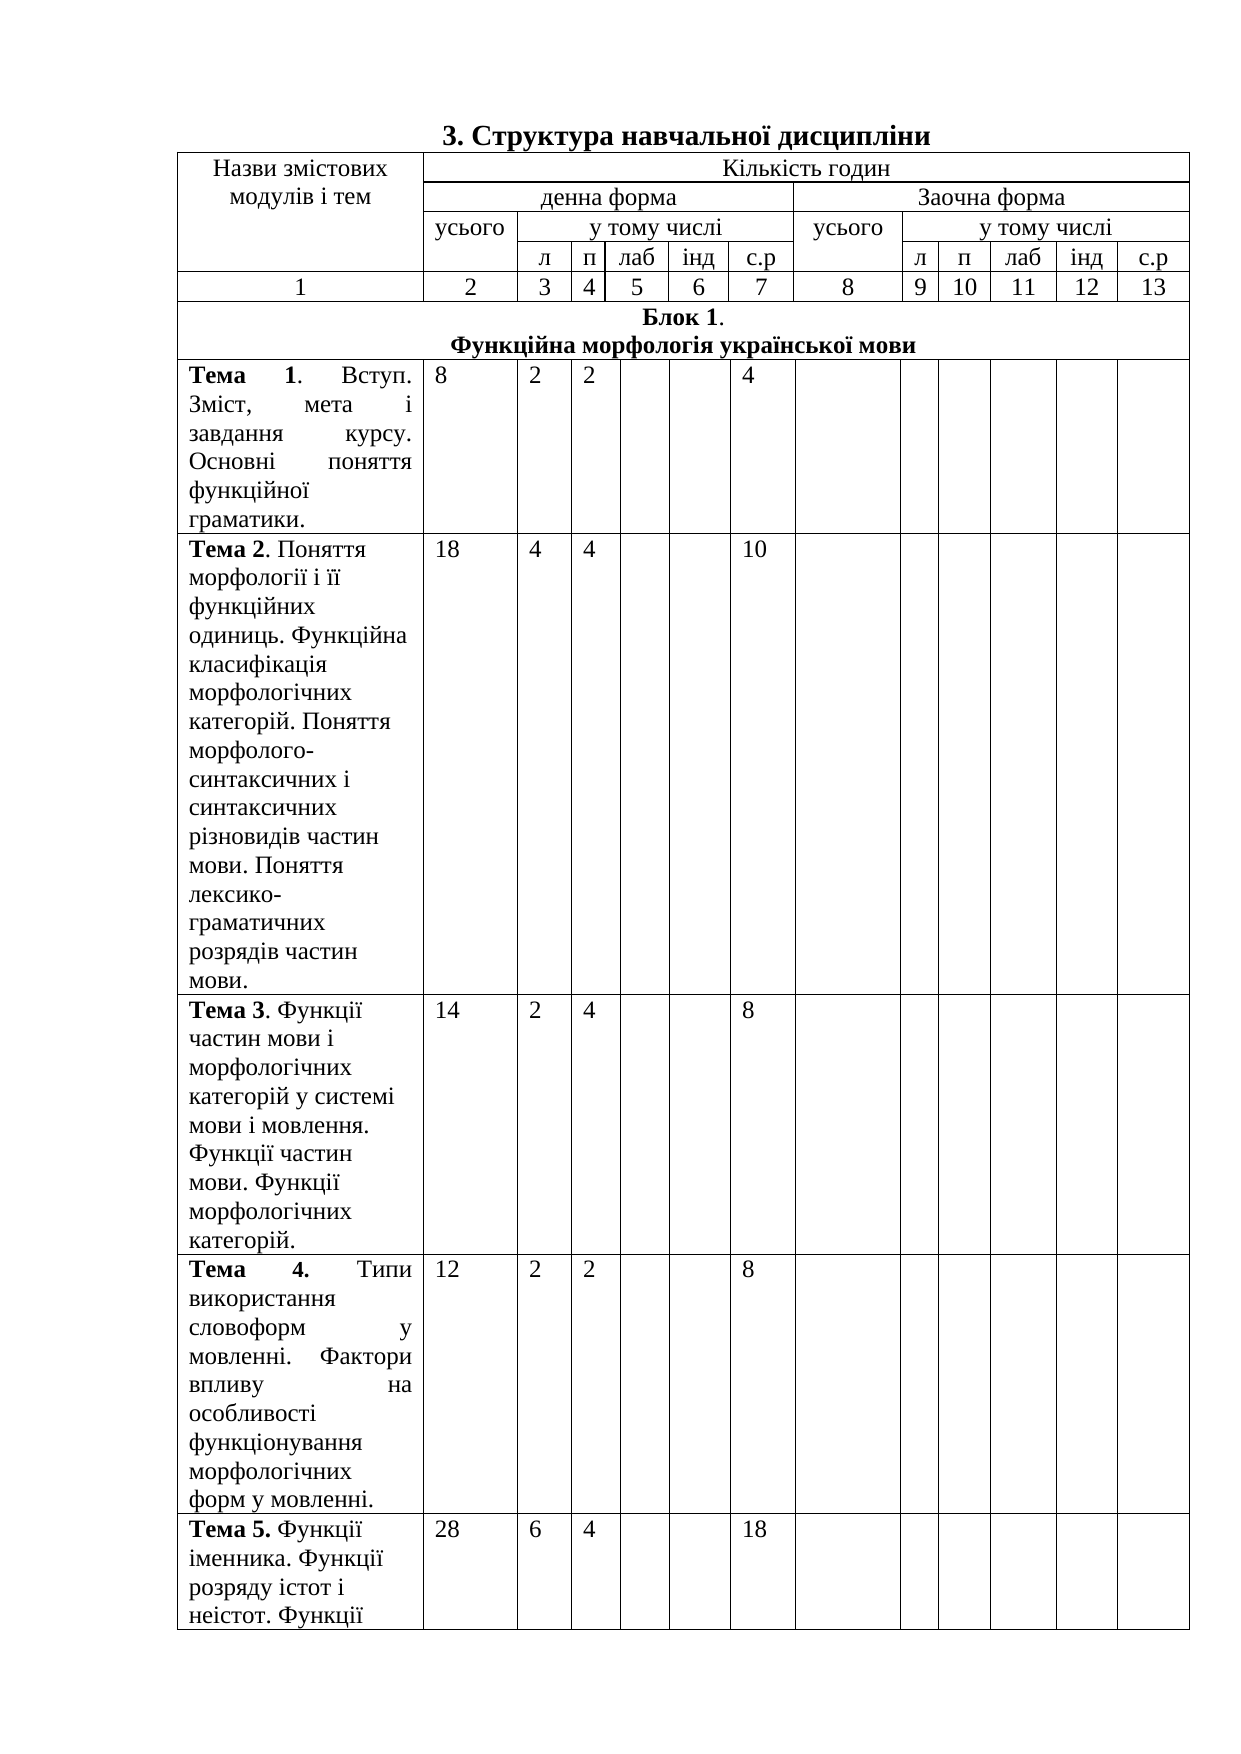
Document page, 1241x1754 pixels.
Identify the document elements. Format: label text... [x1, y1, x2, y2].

table_cell Тема 3. Функції частин мови і морфологічних категорій у системі мови і мовлення. Функції частин мови. Функції морфологічних категорій. [178, 995, 423, 1253]
table_cell 8 [731, 1255, 795, 1513]
table_cell [1057, 1514, 1117, 1629]
table_cell [901, 534, 938, 994]
table_cell 10 [939, 272, 990, 301]
table_cell усього [794, 212, 902, 271]
table_cell [621, 995, 669, 1253]
table_cell [1118, 1514, 1189, 1629]
table_cell 4 [572, 1514, 620, 1629]
table_cell 6 [669, 272, 728, 301]
table_cell 2 [572, 1255, 620, 1513]
table_cell 3 [518, 272, 571, 301]
table_cell 10 [731, 534, 795, 994]
table_cell [1057, 534, 1117, 994]
table_cell інд [1057, 242, 1117, 271]
table_cell денна форма [424, 183, 793, 211]
table_header Кількість годин [424, 153, 1189, 181]
table_cell 4 [572, 534, 620, 994]
table_cell Тема 2. Поняття морфології і її функційних одиниць. Функційна класифікація морфологічних категорій. Поняття морфолого-синтаксичних і синтаксичних різновидів частин мови. Поняття лексико-граматичних розрядів частин мови. [178, 534, 423, 994]
table_cell 2 [424, 272, 517, 301]
table_cell 12 [1057, 272, 1117, 301]
table_cell Заочна форма [794, 183, 1189, 211]
table_cell [670, 534, 730, 994]
table_cell [939, 1514, 990, 1629]
table_cell 2 [572, 360, 620, 533]
table_cell [1118, 995, 1189, 1253]
table_cell 4 [572, 272, 604, 301]
table_cell Тема 4. Типи використання словоформ у мовленні. Фактори впливу на особливості функціонування морфологічних форм у мовленні. [178, 1255, 423, 1513]
table_cell 28 [424, 1514, 517, 1629]
table_cell [1118, 534, 1189, 994]
table_cell [670, 995, 730, 1253]
table_cell [901, 1255, 938, 1513]
table_header Назви змістових модулів і тем [178, 153, 423, 271]
table_cell лаб [991, 242, 1056, 271]
table_cell лаб [606, 242, 668, 271]
table_cell [621, 1255, 669, 1513]
table_cell л [518, 242, 571, 271]
table_cell усього [424, 212, 517, 271]
table_cell [670, 1514, 730, 1629]
table_cell 5 [606, 272, 668, 301]
table_cell [1057, 1255, 1117, 1513]
table_cell 1 [178, 272, 423, 301]
table_cell 2 [518, 360, 571, 533]
table_cell с.р [729, 242, 793, 271]
table_cell 12 [424, 1255, 517, 1513]
table_cell 9 [903, 272, 938, 301]
table_cell у тому числі [518, 212, 793, 241]
table_cell 7 [729, 272, 793, 301]
table_cell [901, 1514, 938, 1629]
table_cell п [939, 242, 990, 271]
table_cell інд [669, 242, 728, 271]
table_cell [1057, 360, 1117, 533]
table_cell [1118, 1255, 1189, 1513]
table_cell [178, 1514, 423, 1629]
table_cell [991, 1514, 1056, 1629]
table_cell 4 [572, 995, 620, 1253]
table_cell [796, 995, 900, 1253]
table_cell [796, 360, 900, 533]
table_cell [1118, 360, 1189, 533]
text 3. Структура навчальної дисципліни [177, 118, 1122, 152]
table_cell 8 [424, 360, 517, 533]
table_cell 11 [991, 272, 1056, 301]
table_cell [621, 360, 669, 533]
table_cell Тема 1. Вступ. Зміст, мета і завдання курсу. Основні поняття функційної граматики. [178, 360, 423, 533]
table_cell [939, 534, 990, 994]
table_cell 6 [518, 1514, 571, 1629]
table_cell [1057, 995, 1117, 1253]
table_cell [939, 995, 990, 1253]
table_cell [901, 360, 938, 533]
table_cell 2 [518, 995, 571, 1253]
table_cell 4 [731, 360, 795, 533]
table_cell [796, 534, 900, 994]
table_cell у тому числі [903, 212, 1189, 241]
table_cell [991, 360, 1056, 533]
table_cell 8 [731, 995, 795, 1253]
table_cell [991, 995, 1056, 1253]
table_cell 8 [794, 272, 902, 301]
table_cell 4 [518, 534, 571, 994]
table_cell [796, 1514, 900, 1629]
table_cell п [572, 242, 604, 271]
table_cell [670, 1255, 730, 1513]
table_cell [621, 534, 669, 994]
table_cell 18 [424, 534, 517, 994]
table_cell [991, 534, 1056, 994]
table_cell 14 [424, 995, 517, 1253]
table_cell 2 [518, 1255, 571, 1513]
table_cell [796, 1255, 900, 1513]
table_cell 18 [731, 1514, 795, 1629]
table_cell [670, 360, 730, 533]
table_cell [939, 1255, 990, 1513]
table_cell [939, 360, 990, 533]
table_cell л [903, 242, 938, 271]
table_cell с.р [1118, 242, 1189, 271]
table_cell 13 [1118, 272, 1189, 301]
table_cell [901, 995, 938, 1253]
table_cell Блок 1. Функційна морфологія української мови [178, 302, 1189, 359]
table_cell [991, 1255, 1056, 1513]
table_cell [621, 1514, 669, 1629]
